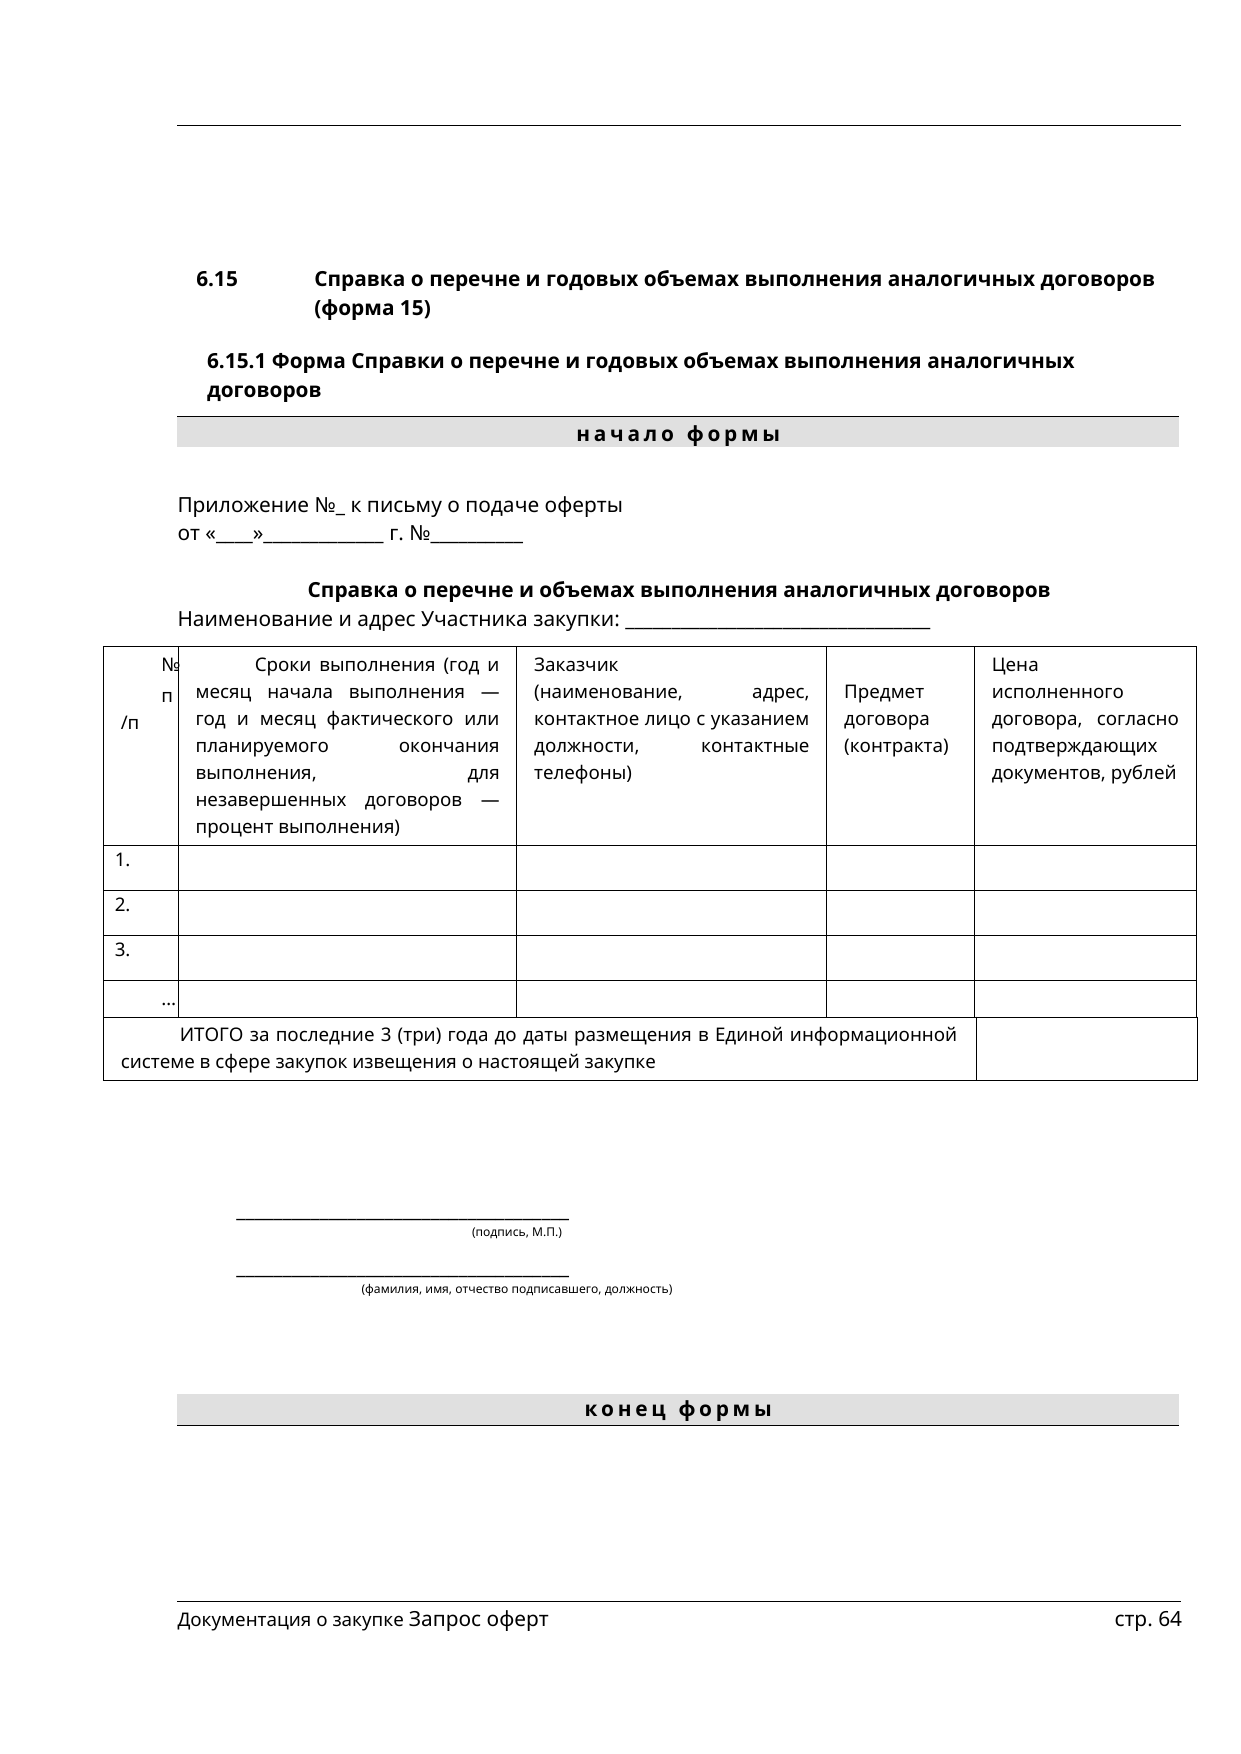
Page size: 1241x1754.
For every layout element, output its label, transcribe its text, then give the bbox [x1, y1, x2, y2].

table_cell … [104, 981, 178, 1017]
text ____________________________________ [177, 1195, 1181, 1224]
text Приложение №_ к письму о подаче оферты от «____»_____________ г. №__________ [177, 490, 1181, 547]
table_header Предмет договора (контракта) [827, 647, 974, 845]
text Справка о перечне и объемах выполнения аналогичных договоров [177, 575, 1181, 604]
table_cell [977, 1018, 1197, 1080]
text 6.15.1 Форма Справки о перечне и годовых объемах выполнения аналогичных договоров [207, 346, 1181, 403]
table_cell [179, 981, 516, 1017]
table_cell [104, 936, 178, 980]
table_cell [179, 846, 516, 890]
table_cell [179, 891, 516, 935]
table_cell [827, 936, 974, 980]
subtitle Справка о перечне и годовых объемах выполнения аналогичных договоров (форма 15) [196, 264, 1181, 321]
table_cell [517, 981, 826, 1017]
table_cell [975, 846, 1196, 890]
table_cell [975, 936, 1196, 980]
text конец формы [177, 1394, 1179, 1425]
table_cell [827, 891, 974, 935]
table_header Сроки выполнения (год и месяц начала выполнения — год и месяц фактического или планируемого окончания выполнения, для незавершенных договоров — процент выполнения) [179, 647, 516, 845]
table_cell [975, 981, 1196, 1017]
text ____________________________________ [177, 1252, 1181, 1281]
table_cell [517, 936, 826, 980]
table_cell [975, 891, 1196, 935]
table_cell [827, 846, 974, 890]
table_cell [104, 891, 178, 935]
text начало формы [177, 417, 1179, 447]
table_cell [517, 891, 826, 935]
table_cell [104, 846, 178, 890]
table_cell [827, 981, 974, 1017]
table_header Цена исполненного договора, согласно подтверждающих документов, рублей [975, 647, 1196, 845]
table_cell ИТОГО за последние 3 (три) года до даты размещения в Единой информационной системе в сфере закупок извещения о настоящей закупке [104, 1018, 976, 1080]
text (фамилия, имя, отчество подписавшего, должность) [177, 1281, 797, 1309]
table_cell [517, 846, 826, 890]
table_header Заказчик (наименование, адрес, контактное лицо с указанием должности, контактные телефоны) [517, 647, 826, 845]
text (подпись, М.П.) [177, 1224, 797, 1252]
table_header № п/п [104, 647, 178, 845]
text Наименование и адрес Участника закупки: _________________________________ [177, 604, 1181, 632]
table_cell [179, 936, 516, 980]
